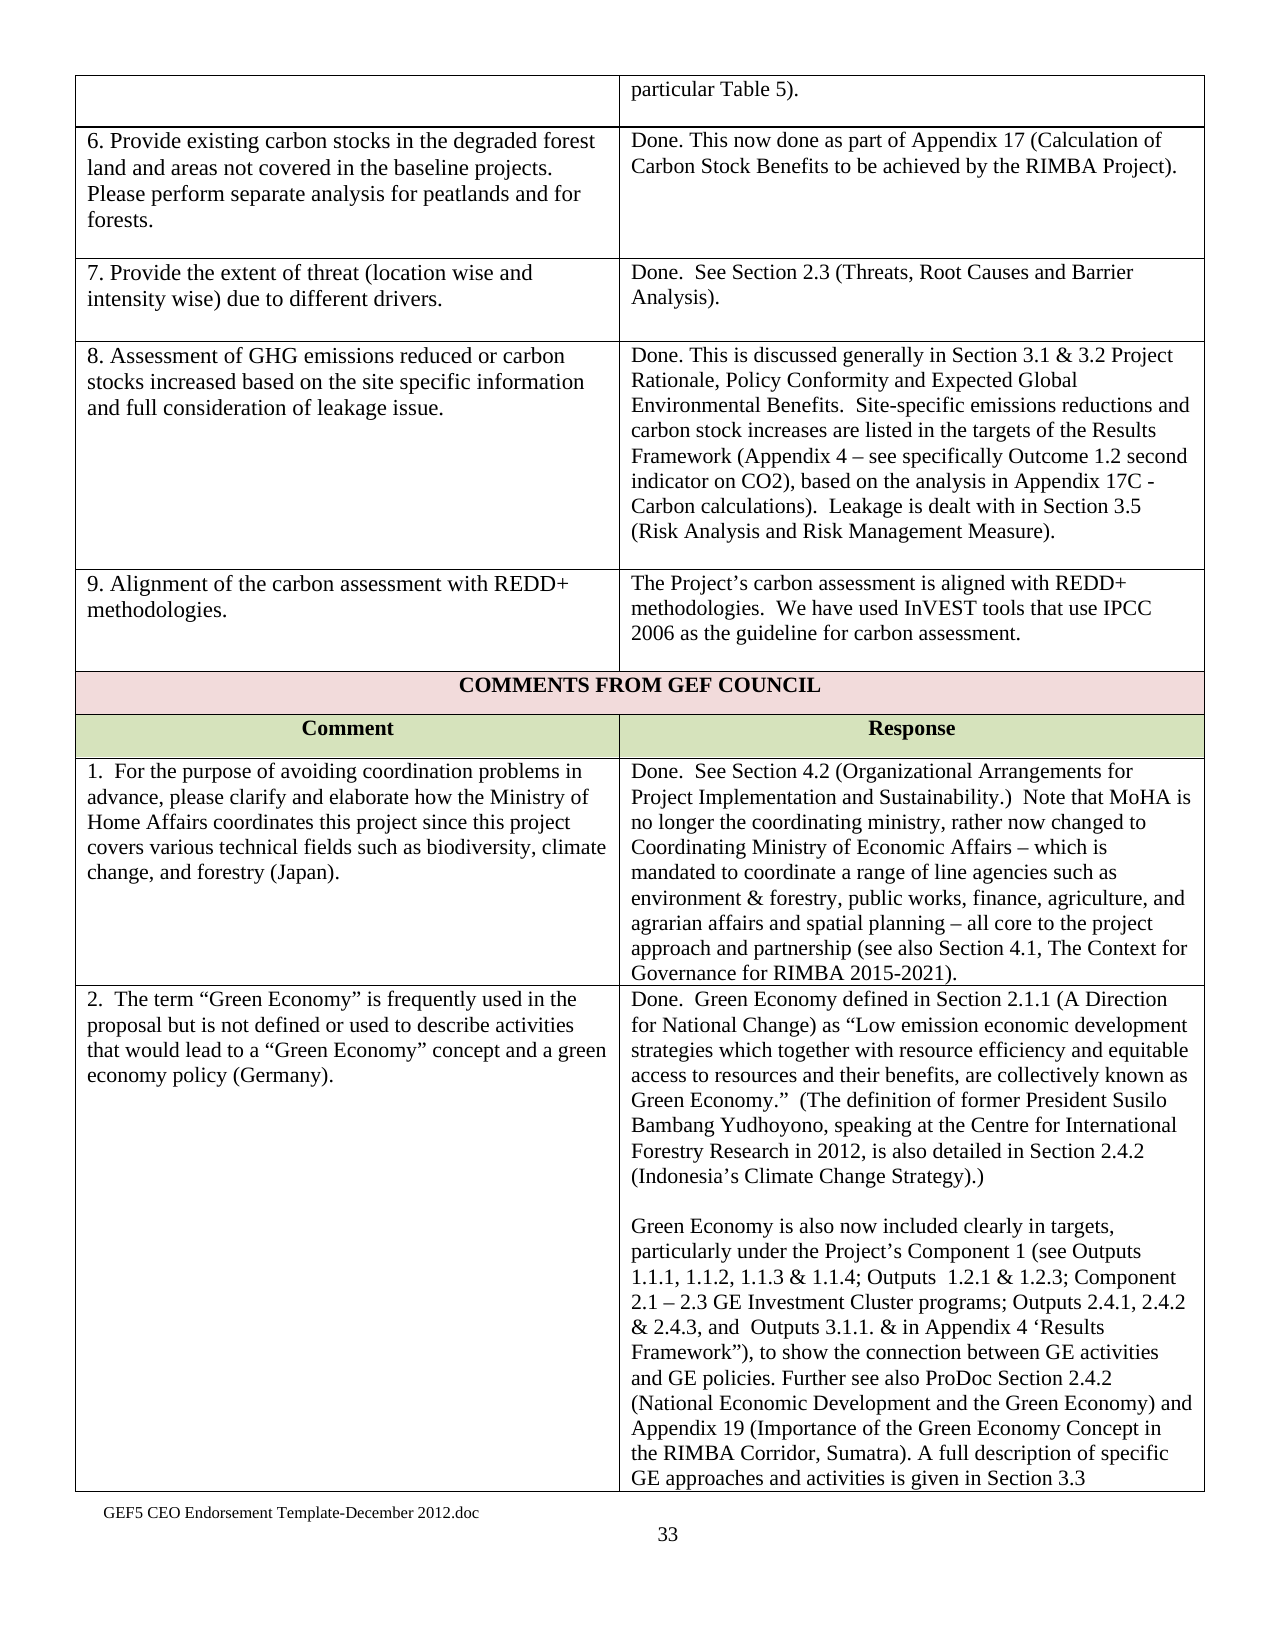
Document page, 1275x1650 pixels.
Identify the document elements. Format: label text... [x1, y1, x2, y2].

table_cell 1. For the purpose of avoiding coordination problems in advance, please clarify and elaborate how the Ministry of Home Affairs coordinates this project since this project covers various technical fields such as biodiversity, climate change, and forestry (Japan). [76, 759, 619, 985]
table_cell Comment [76, 715, 619, 757]
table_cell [76, 76, 619, 126]
table_cell Done. See Section 4.2 (Organizational Arrangements for Project Implementation and Sustainability.) Note that MoHA is no longer the coordinating ministry, rather now changed to Coordinating Ministry of Economic Affairs – which is mandated to coordinate a range of line agencies such as environment & forestry, public works, finance, agriculture, and agrarian affairs and spatial planning – all core to the project approach and partnership (see also Section 4.1, The Context for Governance for RIMBA 2015-2021). [620, 759, 1204, 985]
table_cell Response [620, 715, 1204, 757]
table_cell 7. Provide the extent of threat (location wise and intensity wise) due to different drivers. [76, 259, 619, 341]
table_cell Done. This is discussed generally in Section 3.1 & 3.2 Project Rationale, Policy Conformity and Expected Global Environmental Benefits. Site-specific emissions reductions and carbon stock increases are listed in the targets of the Results Framework (Appendix 4 – see specifically Outcome 1.2 second indicator on CO2), based on the analysis in Appendix 17C - Carbon calculations). Leakage is dealt with in Section 3.5 (Risk Analysis and Risk Management Measure). [620, 342, 1204, 569]
table_cell 8. Assessment of GHG emissions reduced or carbon stocks increased based on the site specific information and full consideration of leakage issue. [76, 342, 619, 569]
table_cell Done. See Section 2.3 (Threats, Root Causes and Barrier Analysis). [620, 259, 1204, 341]
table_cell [76, 986, 619, 1491]
table_cell 6. Provide existing carbon stocks in the degraded forest land and areas not covered in the baseline projects. Please perform separate analysis for peatlands and for forests. [76, 128, 619, 258]
table_cell The Project’s carbon assessment is aligned with REDD+ methodologies. We have used InVEST tools that use IPCC 2006 as the guideline for carbon assessment. [620, 570, 1204, 671]
table_cell Done. This now done as part of Appendix 17 (Calculation of Carbon Stock Benefits to be achieved by the RIMBA Project). [620, 128, 1204, 258]
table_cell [620, 76, 1204, 126]
table_cell COMMENTS FROM GEF COUNCIL [76, 672, 1204, 714]
table_cell 9. Alignment of the carbon assessment with REDD+ methodologies. [76, 570, 619, 671]
